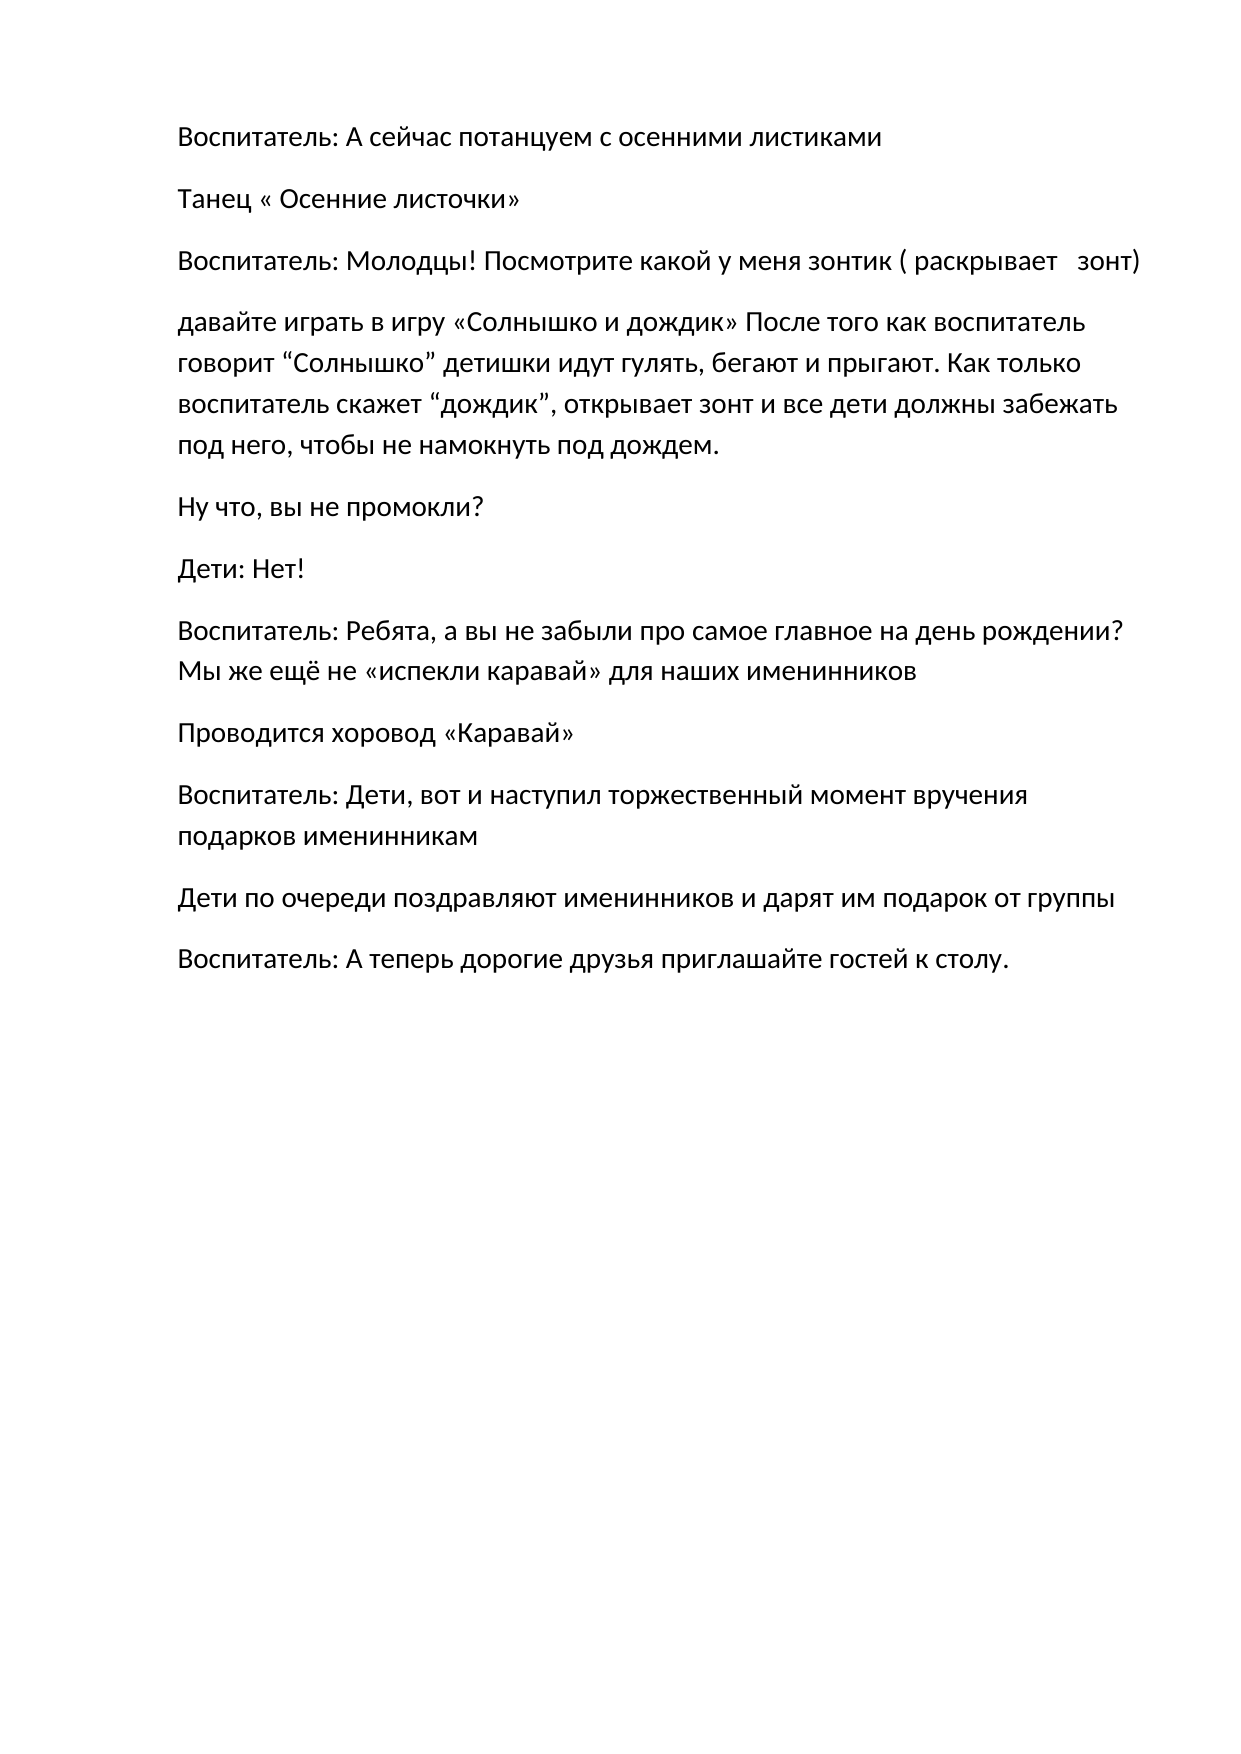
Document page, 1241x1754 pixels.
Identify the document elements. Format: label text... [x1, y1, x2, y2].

text Воспитатель: Дети, вот и наступил торжественный момент вручения подарков именинникам [177, 776, 1152, 853]
text давайте играть в игру «Солнышко и дождик» После того как воспитатель говорит “Солнышко” детишки идут гулять, бегают и прыгают. Как только воспитатель скажет “дождик”, открывает зонт и все дети должны забежать под него, чтобы не намокнуть под дождем. [177, 303, 1152, 462]
text Воспитатель: Молодцы! Посмотрите какой у меня зонтик ( раскрывает зонт) [177, 242, 1152, 277]
text Воспитатель: Ребята, а вы не забыли про самое главное на день рождении? Мы же ещё не «испекли каравай» для наших именинников [177, 612, 1152, 688]
text Воспитатель: А сейчас потанцуем с осенними листиками [177, 118, 1152, 154]
text Воспитатель: А теперь дорогие друзья приглашайте гостей к столу. [177, 941, 1152, 976]
text Танец « Осенние листочки» [177, 180, 1152, 216]
text Проводится хоровод «Каравай» [177, 714, 1152, 750]
text Ну что, вы не промокли? [177, 488, 1152, 524]
text Дети: Нет! [177, 550, 1152, 585]
text Дети по очереди поздравляют именинников и дарят им подарок от группы [177, 879, 1152, 914]
